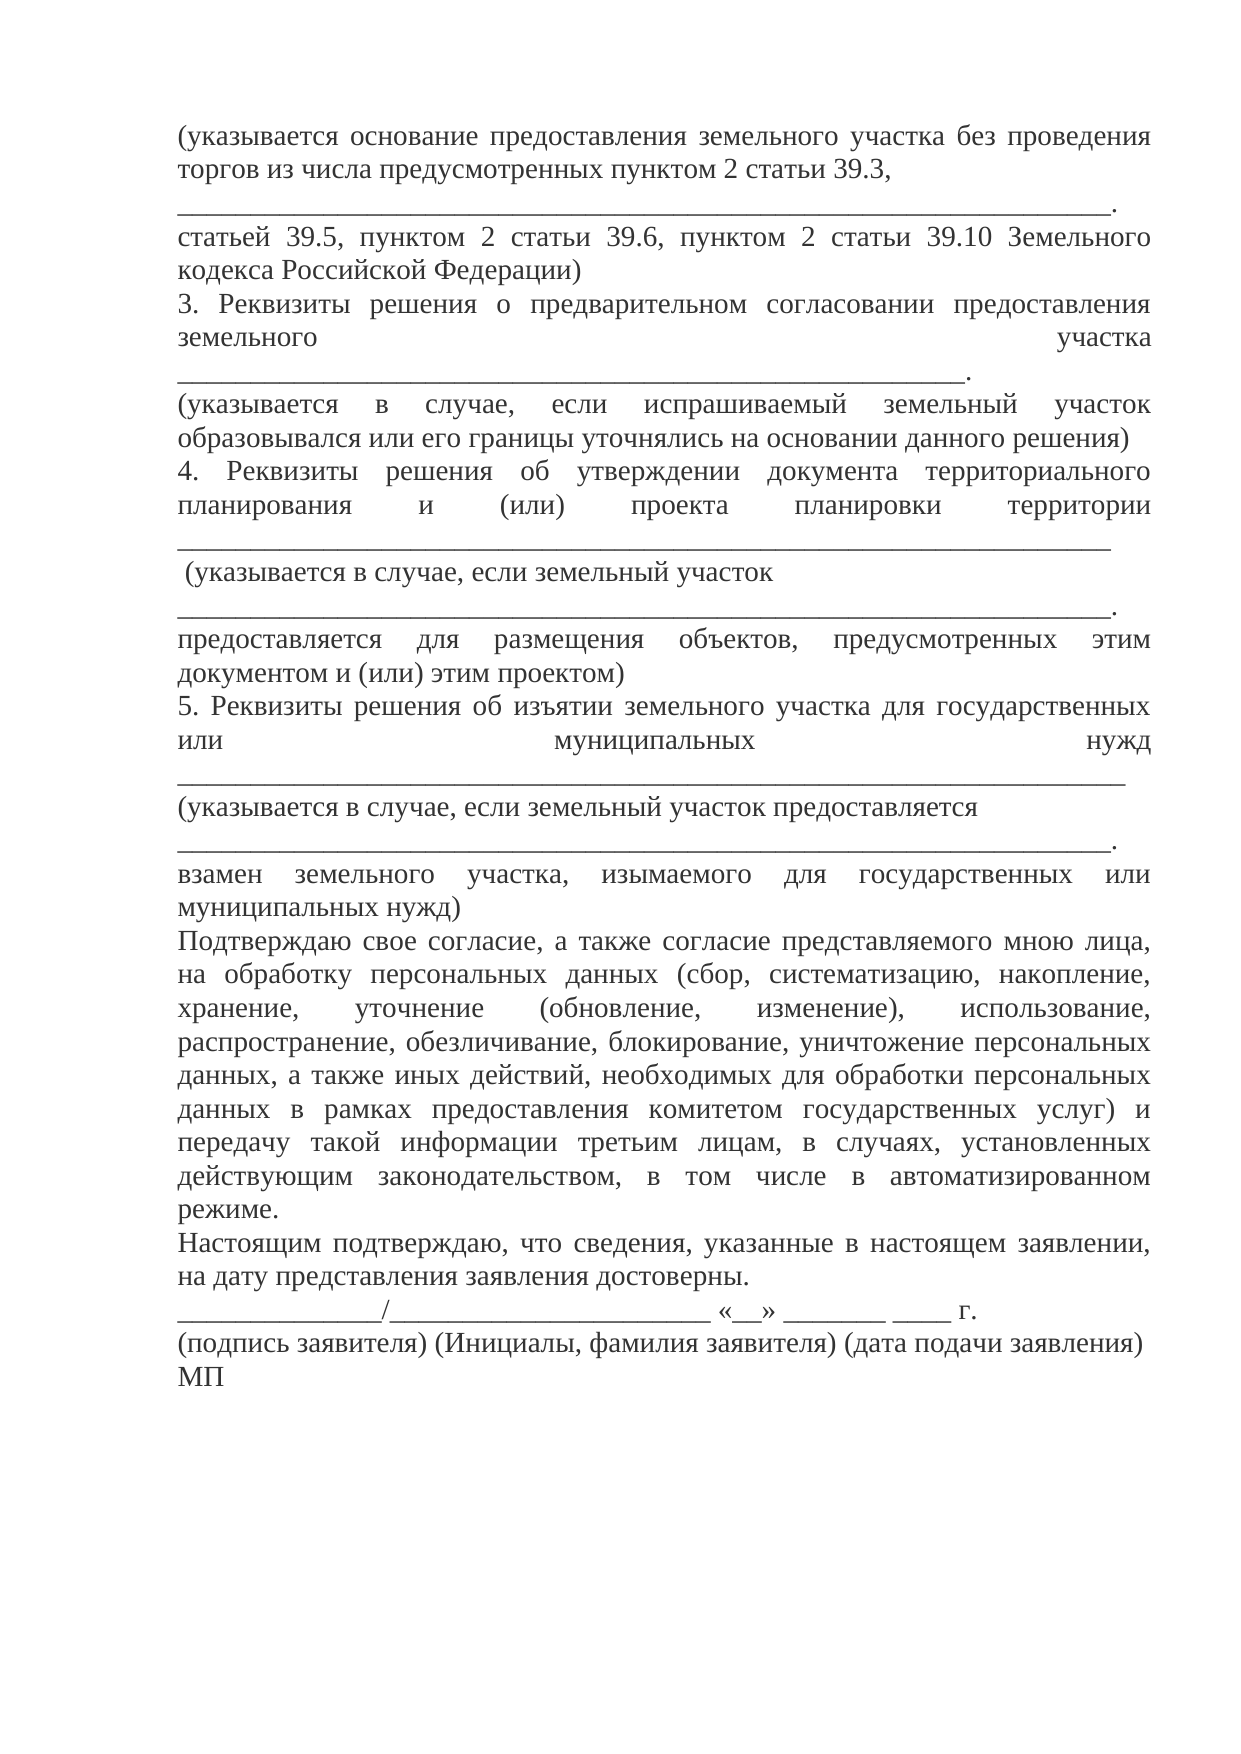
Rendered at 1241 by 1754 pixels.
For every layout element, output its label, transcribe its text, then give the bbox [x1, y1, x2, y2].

text ______________/______________________ «__» _______ ____ г. [177, 1292, 1152, 1326]
text предоставляется для размещения объектов, предусмотренных этим документом и (или) этим проектом) [177, 621, 1152, 688]
text 3. Реквизиты решения о предварительном согласовании предоставления земельного участка ______________________________________________________. [177, 286, 1152, 386]
text 5. Реквизиты решения об изъятии земельного участка для государственных или муниципальных нужд _________________________________________________________________ [177, 688, 1152, 789]
text (указывается основание предоставления земельного участка без проведения торгов из числа предусмотренных пунктом 2 статьи 39.3, [177, 118, 1152, 185]
text статьей 39.5, пунктом 2 статьи 39.6, пунктом 2 статьи 39.10 Земельного кодекса Российской Федерации) [177, 219, 1152, 286]
text (указывается в случае, если испрашиваемый земельный участок образовывался или его границы уточнялись на основании данного решения) [177, 386, 1152, 453]
text (указывается в случае, если земельный участок [177, 554, 1152, 588]
text Подтверждаю свое согласие, а также согласие представляемого мною лица, на обработку персональных данных (сбор, систематизацию, накопление, хранение, уточнение (обновление, изменение), использование, распространение, обезличивание, блокирование, уничтожение персональных данных, а также иных действий, необходимых для обработки персональных данных в рамках предоставления комитетом государственных услуг) и передачу такой информации третьим лицам, в случаях, установленных действующим законодательством, в том числе в автоматизированном режиме. [177, 923, 1152, 1225]
text МП [177, 1359, 1152, 1393]
text (указывается в случае, если земельный участок предоставляется [177, 789, 1152, 822]
text ________________________________________________________________. [177, 822, 1152, 856]
text Настоящим подтверждаю, что сведения, указанные в настоящем заявлении, на дату представления заявления достоверны. [177, 1225, 1152, 1292]
text взамен земельного участка, изымаемого для государственных или муниципальных нужд) [177, 856, 1152, 923]
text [177, 185, 1152, 219]
text 4. Реквизиты решения об утверждении документа территориального планирования и (или) проекта планировки территории ________________________________________________________________ [177, 453, 1152, 554]
text ________________________________________________________________. [177, 588, 1152, 621]
text (подпись заявителя) (Инициалы, фамилия заявителя) (дата подачи заявления) [177, 1326, 1152, 1359]
